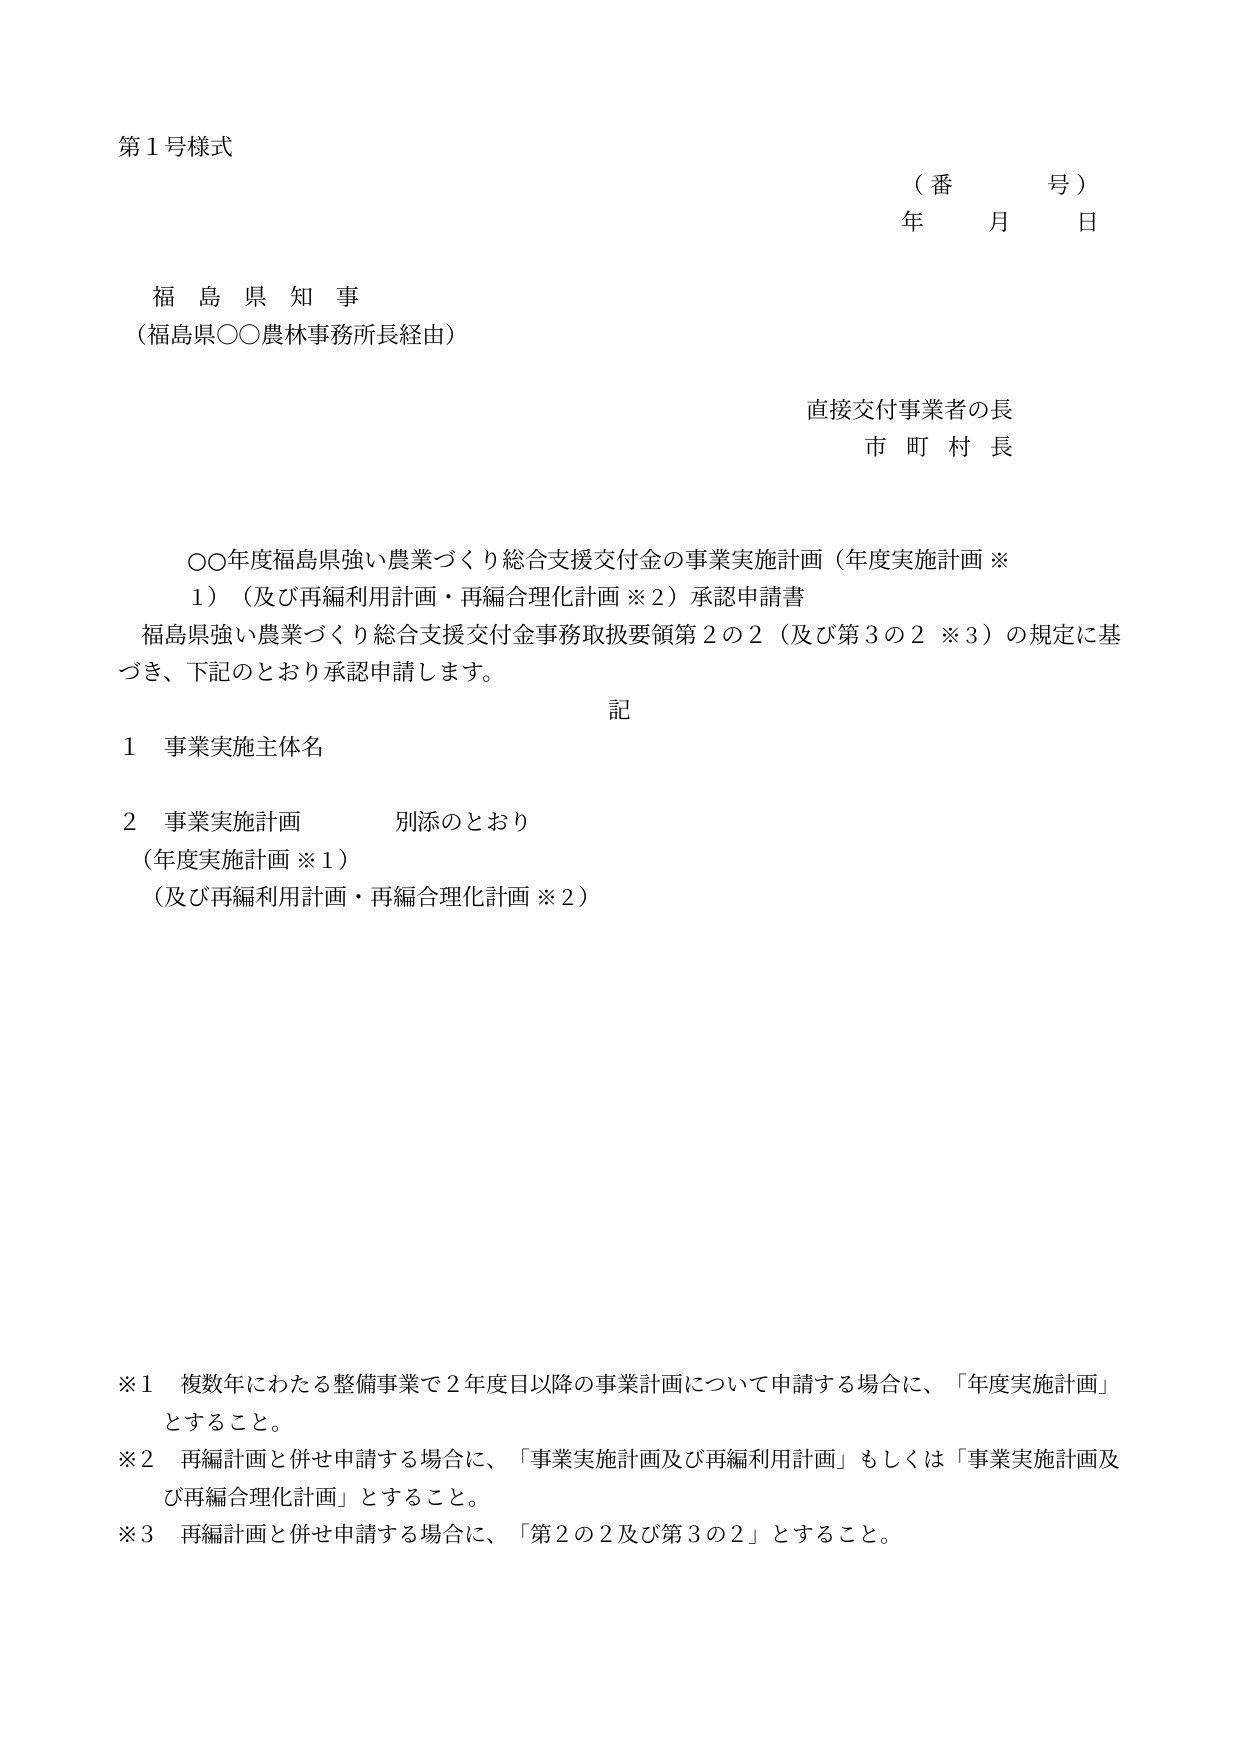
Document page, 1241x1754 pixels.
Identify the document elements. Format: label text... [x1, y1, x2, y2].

text ※１ 複数年にわたる整備事業で２年度目以降の事業計画について申請する場合に、「年度実施計画」とすること。 [118, 1364, 1122, 1439]
text ○○年度福島県強い農業づくり総合支援交付金の事業実施計画（年度実施計画 ※１）（及び再編利用計画・再編合理化計画 ※２）承認申請書 [187, 539, 1053, 614]
text 記 [118, 689, 1122, 727]
text （福島県○○農林事務所長経由） [118, 314, 1122, 352]
text 直接交付事業者の長 [118, 389, 1013, 427]
text （年度実施計画 ※１） [118, 839, 1122, 877]
text 福島県強い農業づくり総合支援交付金事務取扱要領第２の２（及び第３の２ ※３）の規定に基づき、下記のとおり承認申請します。 [118, 614, 1122, 689]
text （及び再編利用計画・再編合理化計画 ※２） [118, 877, 1122, 914]
text ２ 事業実施計画 別添のとおり [118, 802, 1122, 839]
text 市町村長 [118, 427, 1013, 464]
text ※３ 再編計画と併せ申請する場合に、「第２の２及び第３の２」とすること。 [118, 1514, 1122, 1552]
text 第１号様式 [118, 127, 1122, 164]
text （番 号） [901, 164, 1099, 202]
text 福島県知事 [118, 277, 1122, 314]
text ※２ 再編計画と併せ申請する場合に、「事業実施計画及び再編利用計画」もしくは「事業実施計画及び再編合理化計画」とすること。 [118, 1439, 1122, 1514]
text １ 事業実施主体名 [118, 727, 1122, 764]
text 年 月 日 [901, 202, 1099, 239]
